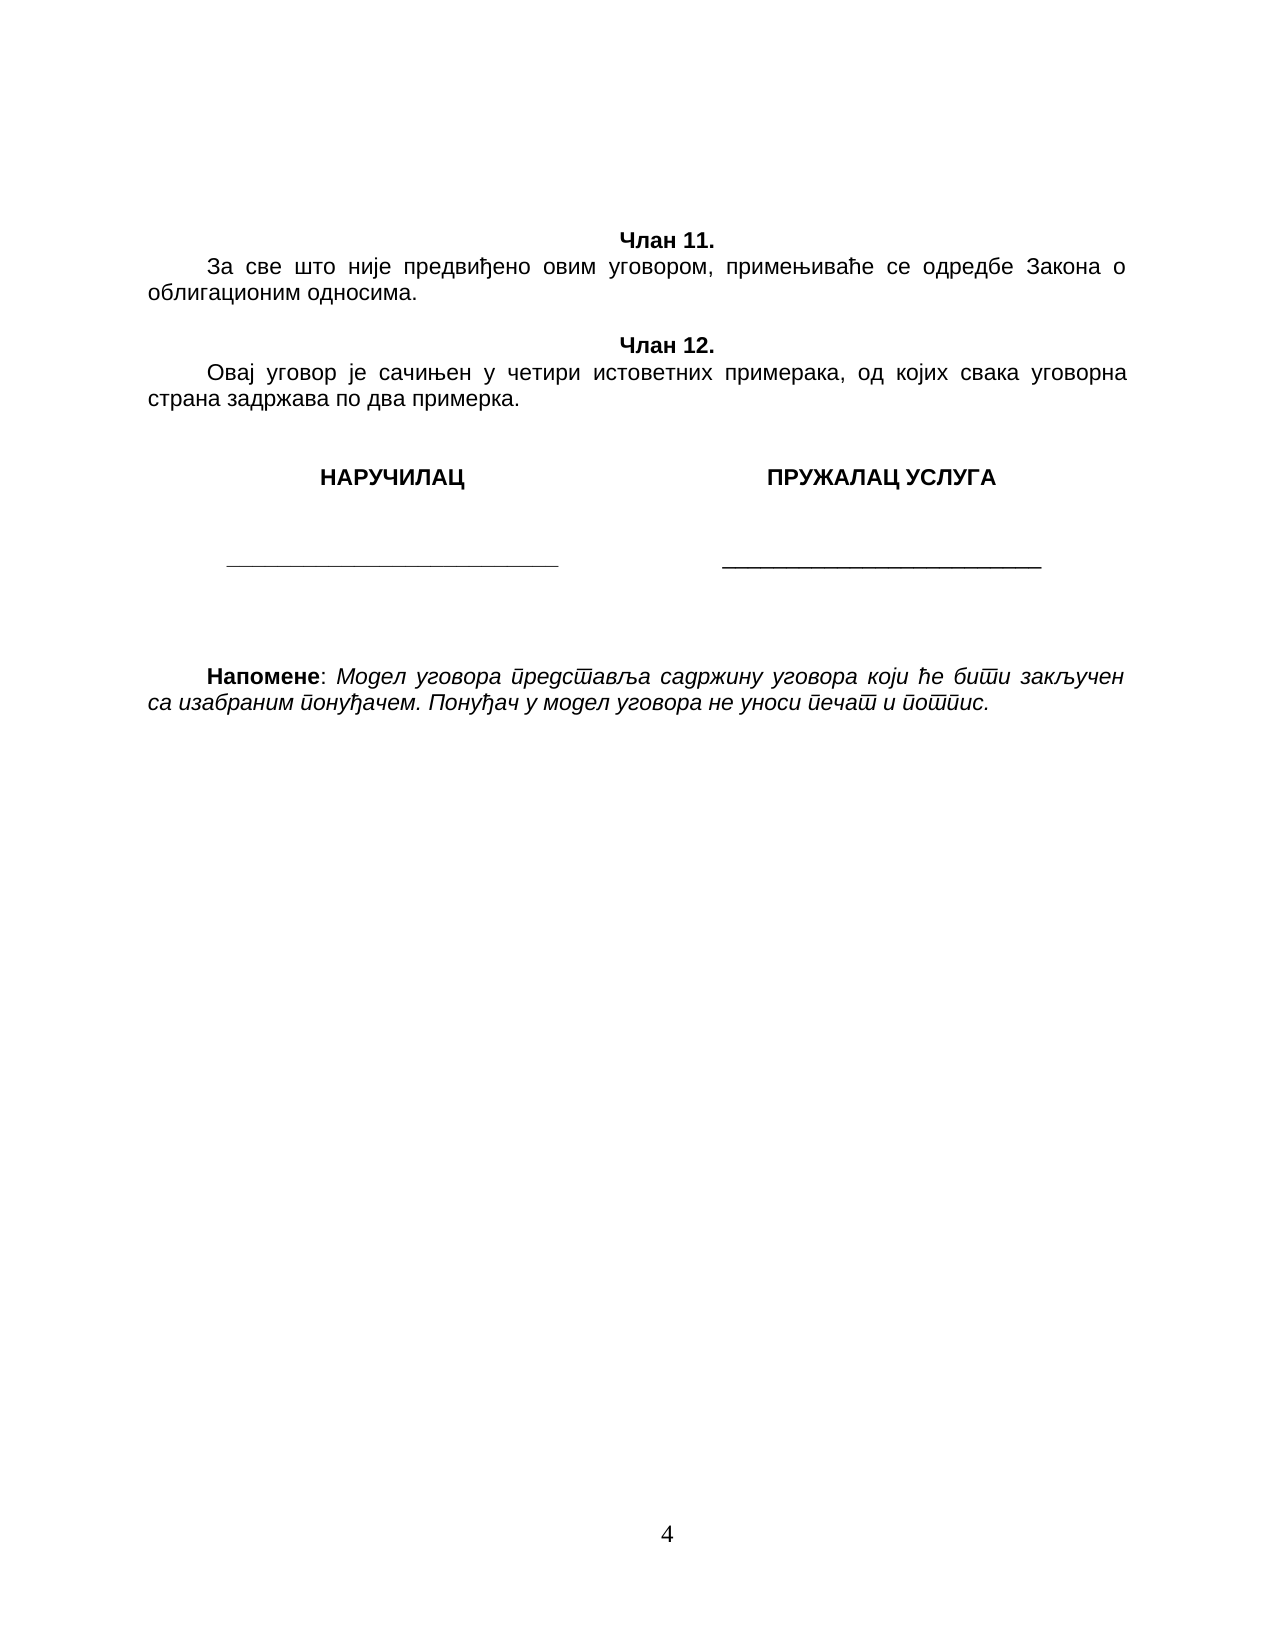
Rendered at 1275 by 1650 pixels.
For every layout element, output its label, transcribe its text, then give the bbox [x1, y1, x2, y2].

text Члан 11. [148, 227, 1127, 253]
text Напомене: Модел уговора представља садржину уговора који ће бити закључен са изабраним понуђачем. Понуђач у модел уговора не уноси печат и потпис. [148, 663, 1127, 715]
table_header ПРУЖАЛАЦ УСЛУГА _________________________ [637, 464, 1126, 636]
text За све што није предвиђено овим уговором, примењиваће се одредбе Закона о облигационим односима. [148, 253, 1127, 306]
text Овај уговор је сачињен у четири истоветних примерака, од којих свака уговорна страна задржава по два примерка. [148, 358, 1127, 411]
text Члан 12. [148, 332, 1127, 358]
table_header НАРУЧИЛАЦ __________________________ [148, 464, 637, 636]
